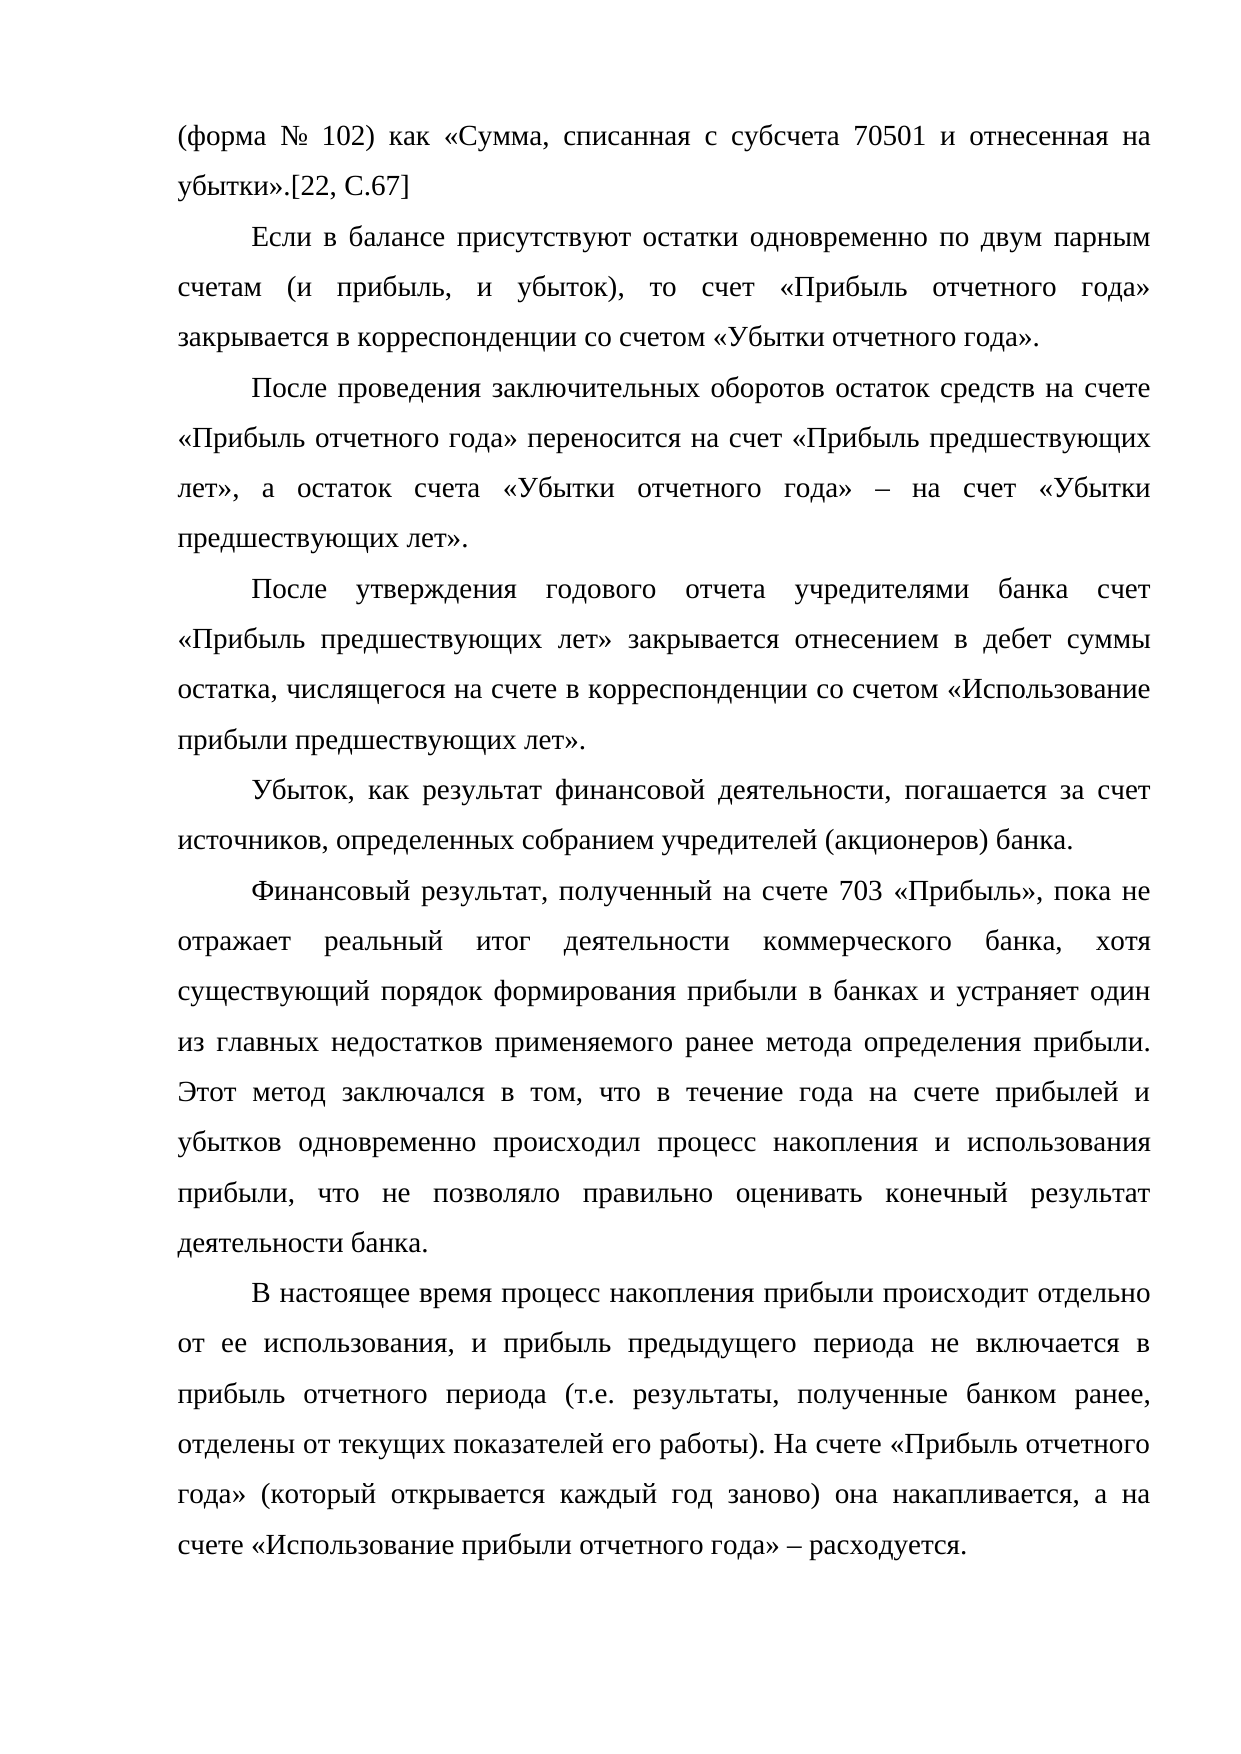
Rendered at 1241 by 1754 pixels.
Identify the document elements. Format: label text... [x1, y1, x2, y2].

text В настоящее время процесс накопления прибыли происходит отдельно от ее использования, и прибыль предыдущего периода не включается в прибыль отчетного периода (т.е. результаты, полученные банком ранее, отделены от текущих показателей его работы). На счете «Прибыль отчетного года» (который открывается каждый год заново) она накапливается, а на счете «Использование прибыли отчетного года» – расходуется. [177, 1275, 1152, 1560]
text После проведения заключительных оборотов остаток средств на счете «Прибыль отчетного года» переносится на счет «Прибыль предшествующих лет», а остаток счета «Убытки отчетного года» – на счет «Убытки предшествующих лет». [177, 370, 1152, 554]
text Убыток, как результат финансовой деятельности, погашается за счет источников, определенных собранием учредителей (акционеров) банка. [177, 772, 1152, 856]
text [177, 118, 1152, 202]
text После утверждения годового отчета учредителями банка счет «Прибыль предшествующих лет» закрывается отнесением в дебет суммы остатка, числящегося на счете в корреспонденции со счетом «Использование прибыли предшествующих лет». [177, 571, 1152, 755]
text Если в балансе присутствуют остатки одновременно по двум парным счетам (и прибыль, и убыток), то счет «Прибыль отчетного года» закрывается в корреспонденции со счетом «Убытки отчетного года». [177, 219, 1152, 353]
text Финансовый результат, полученный на счете 703 «Прибыль», пока не отражает реальный итог деятельности коммерческого банка, хотя существующий порядок формирования прибыли в банках и устраняет один из главных недостатков применяемого ранее метода определения прибыли. Этот метод заключался в том, что в течение года на счете прибылей и убытков одновременно происходил процесс накопления и использования прибыли, что не позволяло правильно оценивать конечный результат деятельности банка. [177, 873, 1152, 1258]
